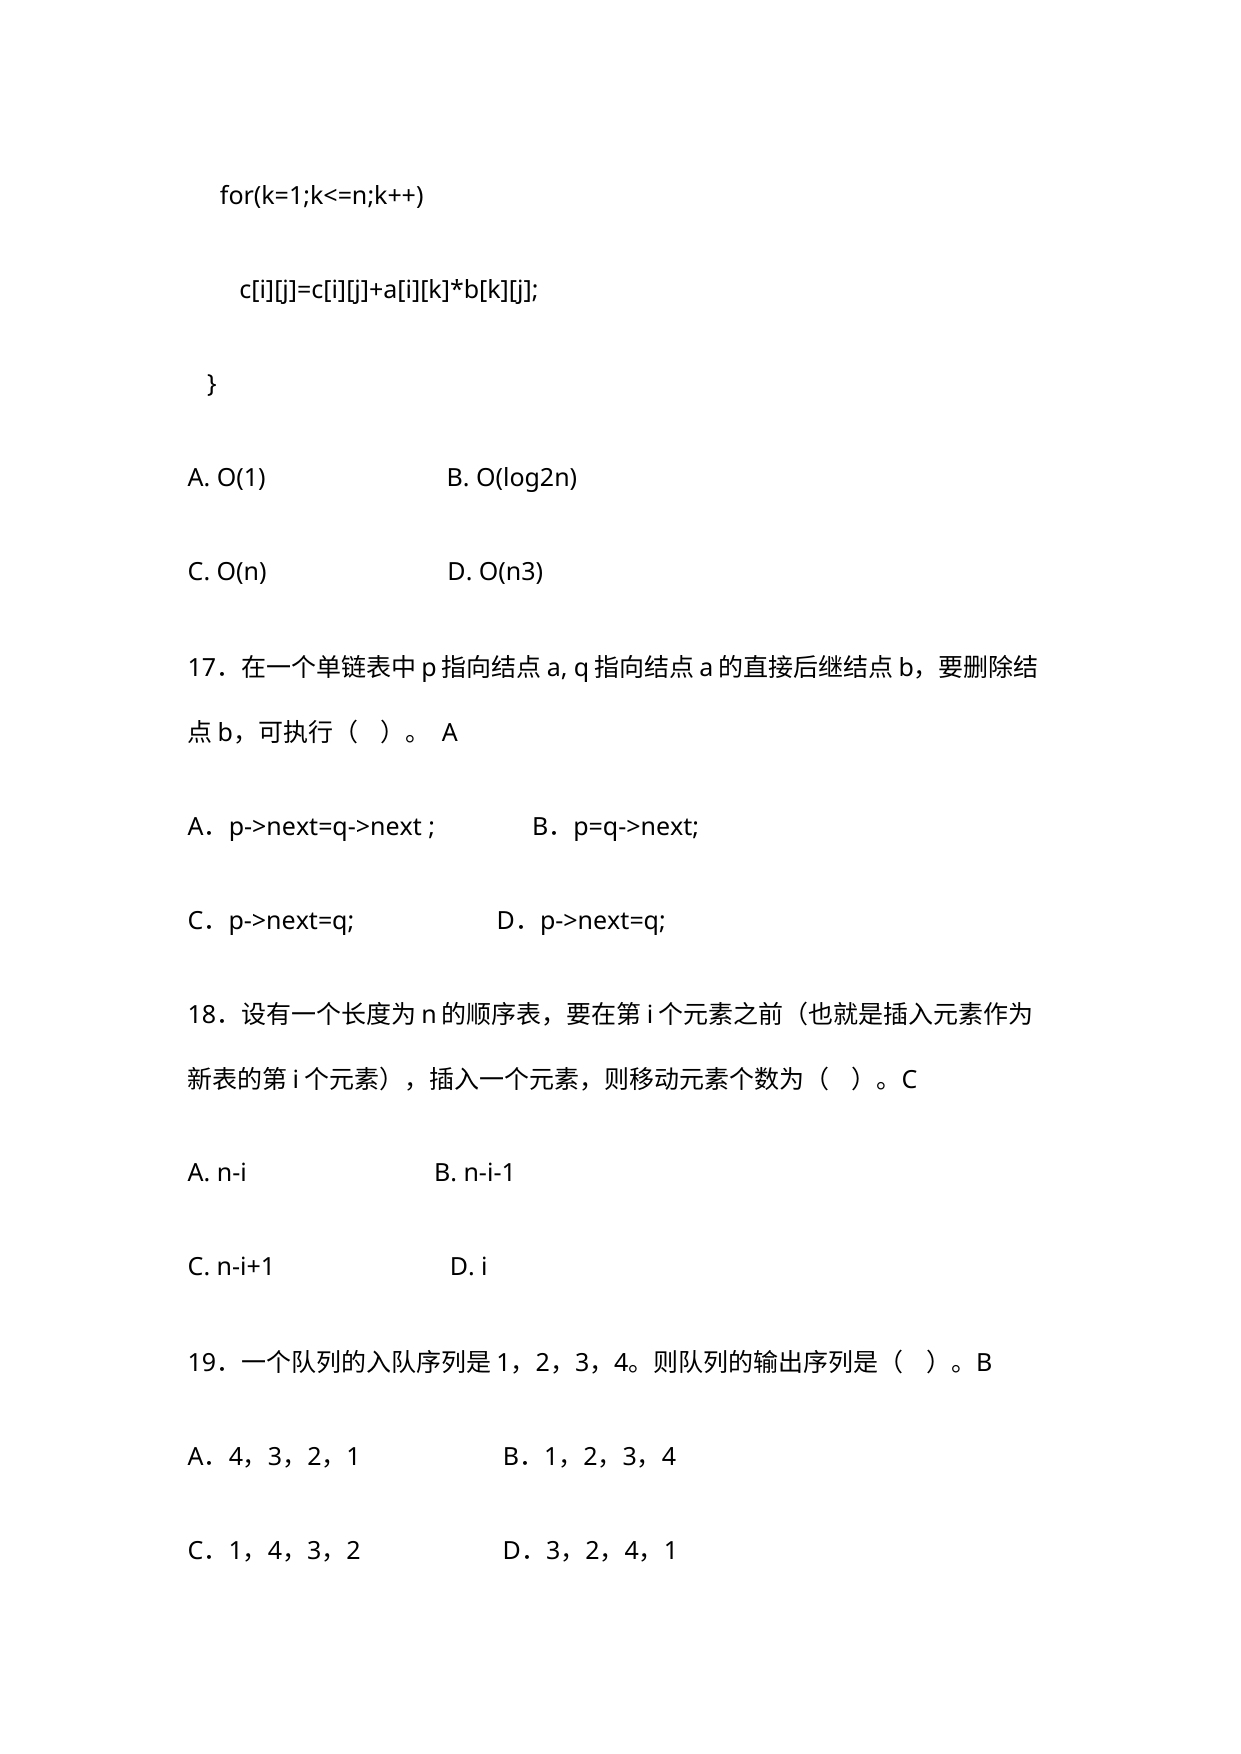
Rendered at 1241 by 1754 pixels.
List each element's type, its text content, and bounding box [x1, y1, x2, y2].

text c[i][j]=c[i][j]+a[i][k]*b[k][j]; [187, 256, 1053, 321]
text 17．在一个单链表中p指向结点a, q指向结点a的直接后继结点b，要删除结点b，可执行（ ）。 A [187, 633, 1053, 763]
text 19．一个队列的入队序列是1，2，3，4。则队列的输出序列是（ ）。B [187, 1328, 1053, 1393]
text C．p->next=q; D．p->next=q; [187, 886, 1053, 951]
text for(k=1;k<=n;k++) [187, 162, 1053, 227]
text A. n-i B. n-i-1 [187, 1139, 1053, 1204]
text C. n-i+1 D. i [187, 1234, 1053, 1299]
text A．4，3，2，1 B．1，2，3，4 [187, 1422, 1053, 1487]
text C. O(n) D. O(n3) [187, 539, 1053, 604]
text A．p->next=q->next ; B．p=q->next; [187, 792, 1053, 857]
text 18．设有一个长度为n的顺序表，要在第i个元素之前（也就是插入元素作为新表的第i个元素），插入一个元素，则移动元素个数为（ ）。C [187, 980, 1053, 1110]
text A. O(1) B. O(log2n) [187, 444, 1053, 509]
text } [187, 350, 1053, 415]
text C．1，4，3，2 D．3，2，4，1 [187, 1516, 1053, 1581]
